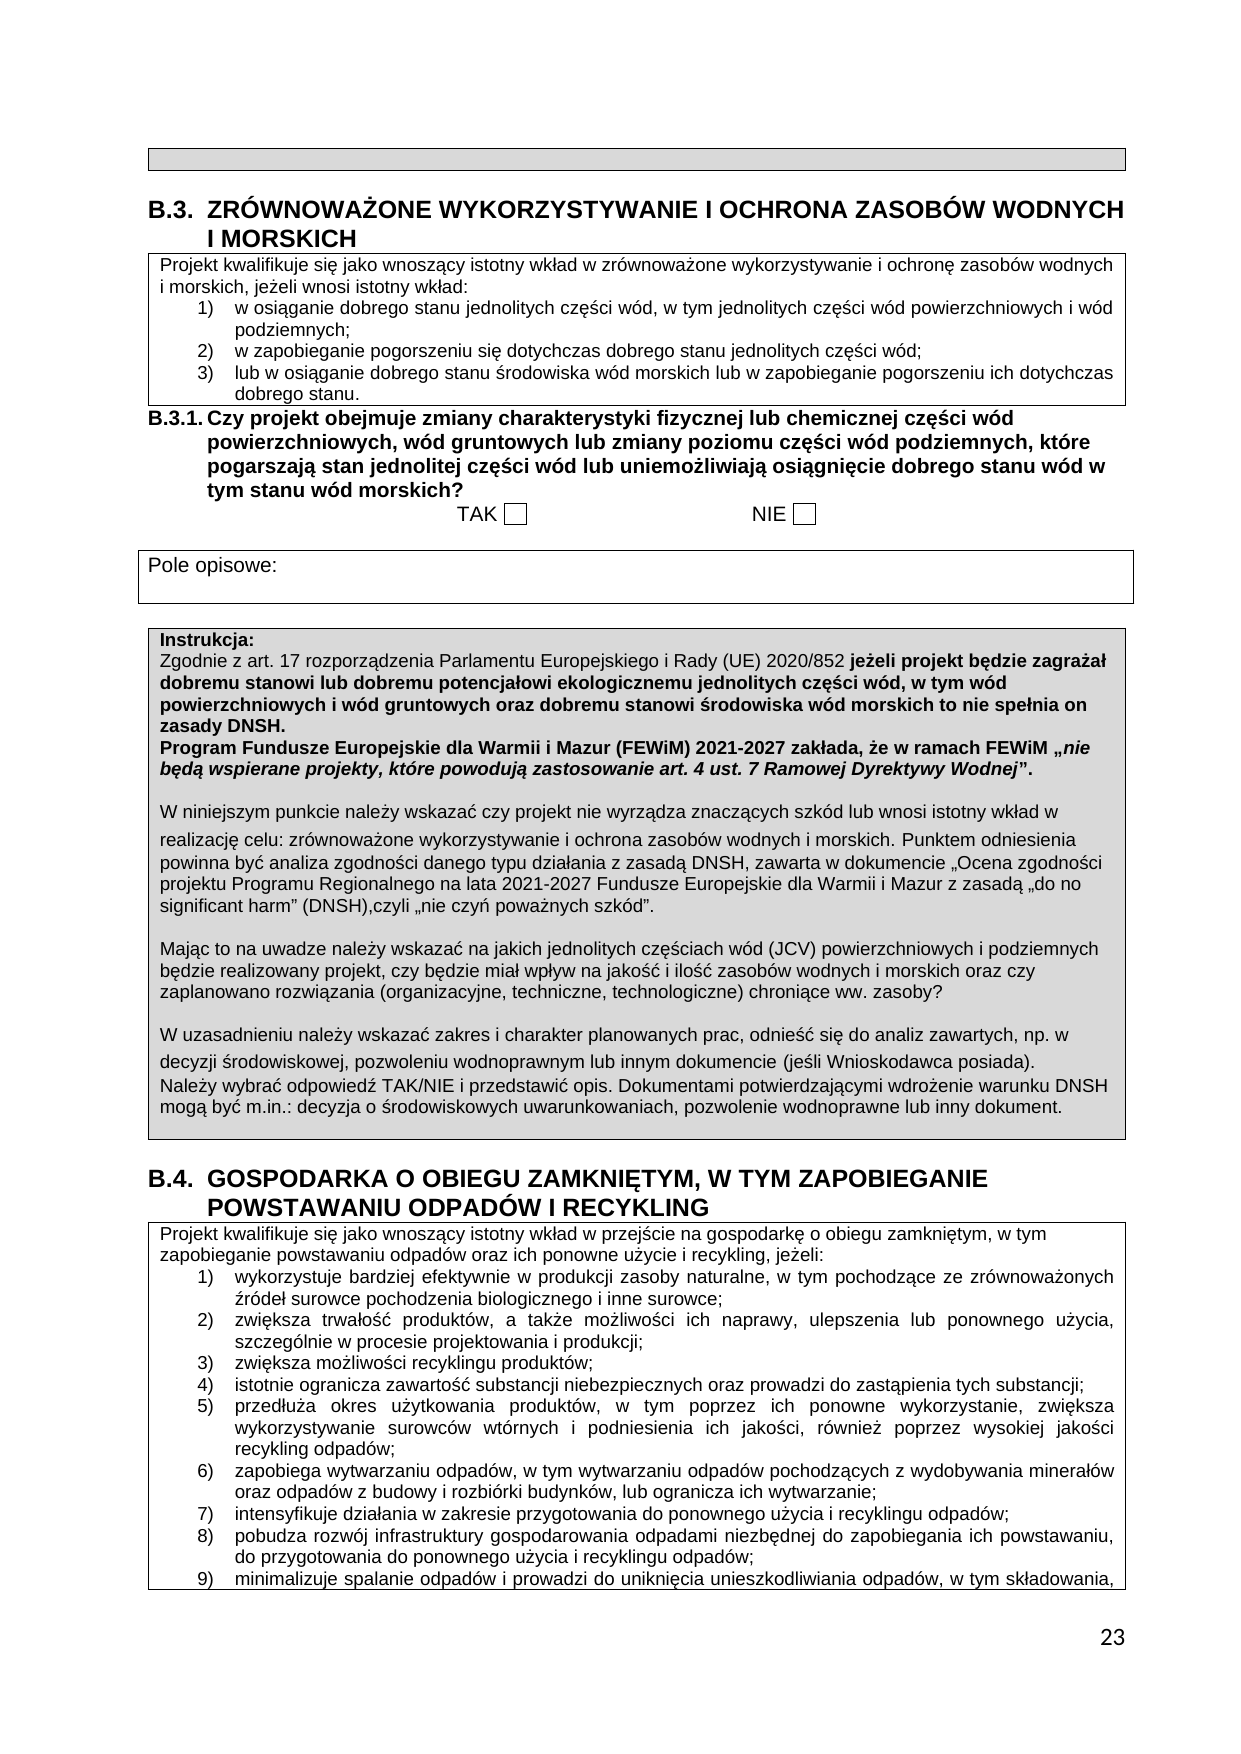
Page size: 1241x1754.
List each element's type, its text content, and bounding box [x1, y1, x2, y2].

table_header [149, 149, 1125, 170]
text B.4. GOSPODARKA O OBIEGU ZAMKNIĘTYM, W TYM ZAPOBIEGANIE POWSTAWANIU ODPADÓW I RECYKLING [148, 1164, 1125, 1222]
text Pole opisowe: [139, 551, 1133, 577]
table_header Projekt kwalifikuje się jako wnoszący istotny wkład w zrównoważone wykorzystywanie i ochronę zasobów wodnych i morskich, jeżeli wnosi istotny wkład: w osiąganie dobrego stanu jednolitych części wód, w tym jednolitych części wód powierzchniowych i wód podziemnych; w zapobieganie pogorszeniu się dotychczas dobrego stanu jednolitych części wód; lub w osiąganie dobrego stanu środowiska wód morskich lub w zapobieganie pogorszeniu ich dotychczas dobrego stanu. [149, 254, 1125, 405]
text TAK NIE [148, 502, 1125, 526]
table_header Instrukcja: Zgodnie z art. 17 rozporządzenia Parlamentu Europejskiego i Rady (UE) 2020/852 jeżeli projekt będzie zagrażał dobremu stanowi lub dobremu potencjałowi ekologicznemu jednolitych części wód, w tym wód powierzchniowych i wód gruntowych oraz dobremu stanowi środowiska wód morskich to nie spełnia on zasady DNSH. Program Fundusze Europejskie dla Warmii i Mazur (FEWiM) 2021-2027 zakłada, że w ramach FEWiM „nie będą wspierane projekty, które powodują zastosowanie art. 4 ust. 7 Ramowej Dyrektywy Wodnej”. W niniejszym punkcie należy wskazać czy projekt nie wyrządza znaczących szkód lub wnosi istotny wkład w realizację celu: zrównoważone wykorzystywanie i ochrona zasobów wodnych i morskich. Punktem odniesienia powinna być analiza zgodności danego typu działania z zasadą DNSH, zawarta w dokumencie „Ocena zgodności projektu Programu Regionalnego na lata 2021-2027 Fundusze Europejskie dla Warmii i Mazur z zasadą „do no significant harm” (DNSH),czyli „nie czyń poważnych szkód”. Mając to na uwadze należy wskazać na jakich jednolitych częściach wód (JCV) powierzchniowych i podziemnych będzie realizowany projekt, czy będzie miał wpływ na jakość i ilość zasobów wodnych i morskich oraz czy zaplanowano rozwiązania (organizacyjne, techniczne, technologiczne) chroniące ww. zasoby? W uzasadnieniu należy wskazać zakres i charakter planowanych prac, odnieść się do analiz zawartych, np. w decyzji środowiskowej, pozwoleniu wodnoprawnym lub innym dokumencie (jeśli Wnioskodawca posiada). Należy wybrać odpowiedź TAK/NIE i przedstawić opis. Dokumentami potwierdzającymi wdrożenie warunku DNSH mogą być m.in.: decyzja o środowiskowych uwarunkowaniach, pozwolenie wodnoprawne lub inny dokument. [149, 629, 1125, 1139]
text B.3. ZRÓWNOWAŻONE WYKORZYSTYWANIE I OCHRONA ZASOBÓW WODNYCH I MORSKICH [148, 195, 1125, 253]
text B.3.1. Czy projekt obejmuje zmiany charakterystyki fizycznej lub chemicznej części wód powierzchniowych, wód gruntowych lub zmiany poziomu części wód podziemnych, które pogarszają stan jednolitej części wód lub uniemożliwiają osiągnięcie dobrego stanu wód w tym stanu wód morskich? [148, 406, 1125, 502]
